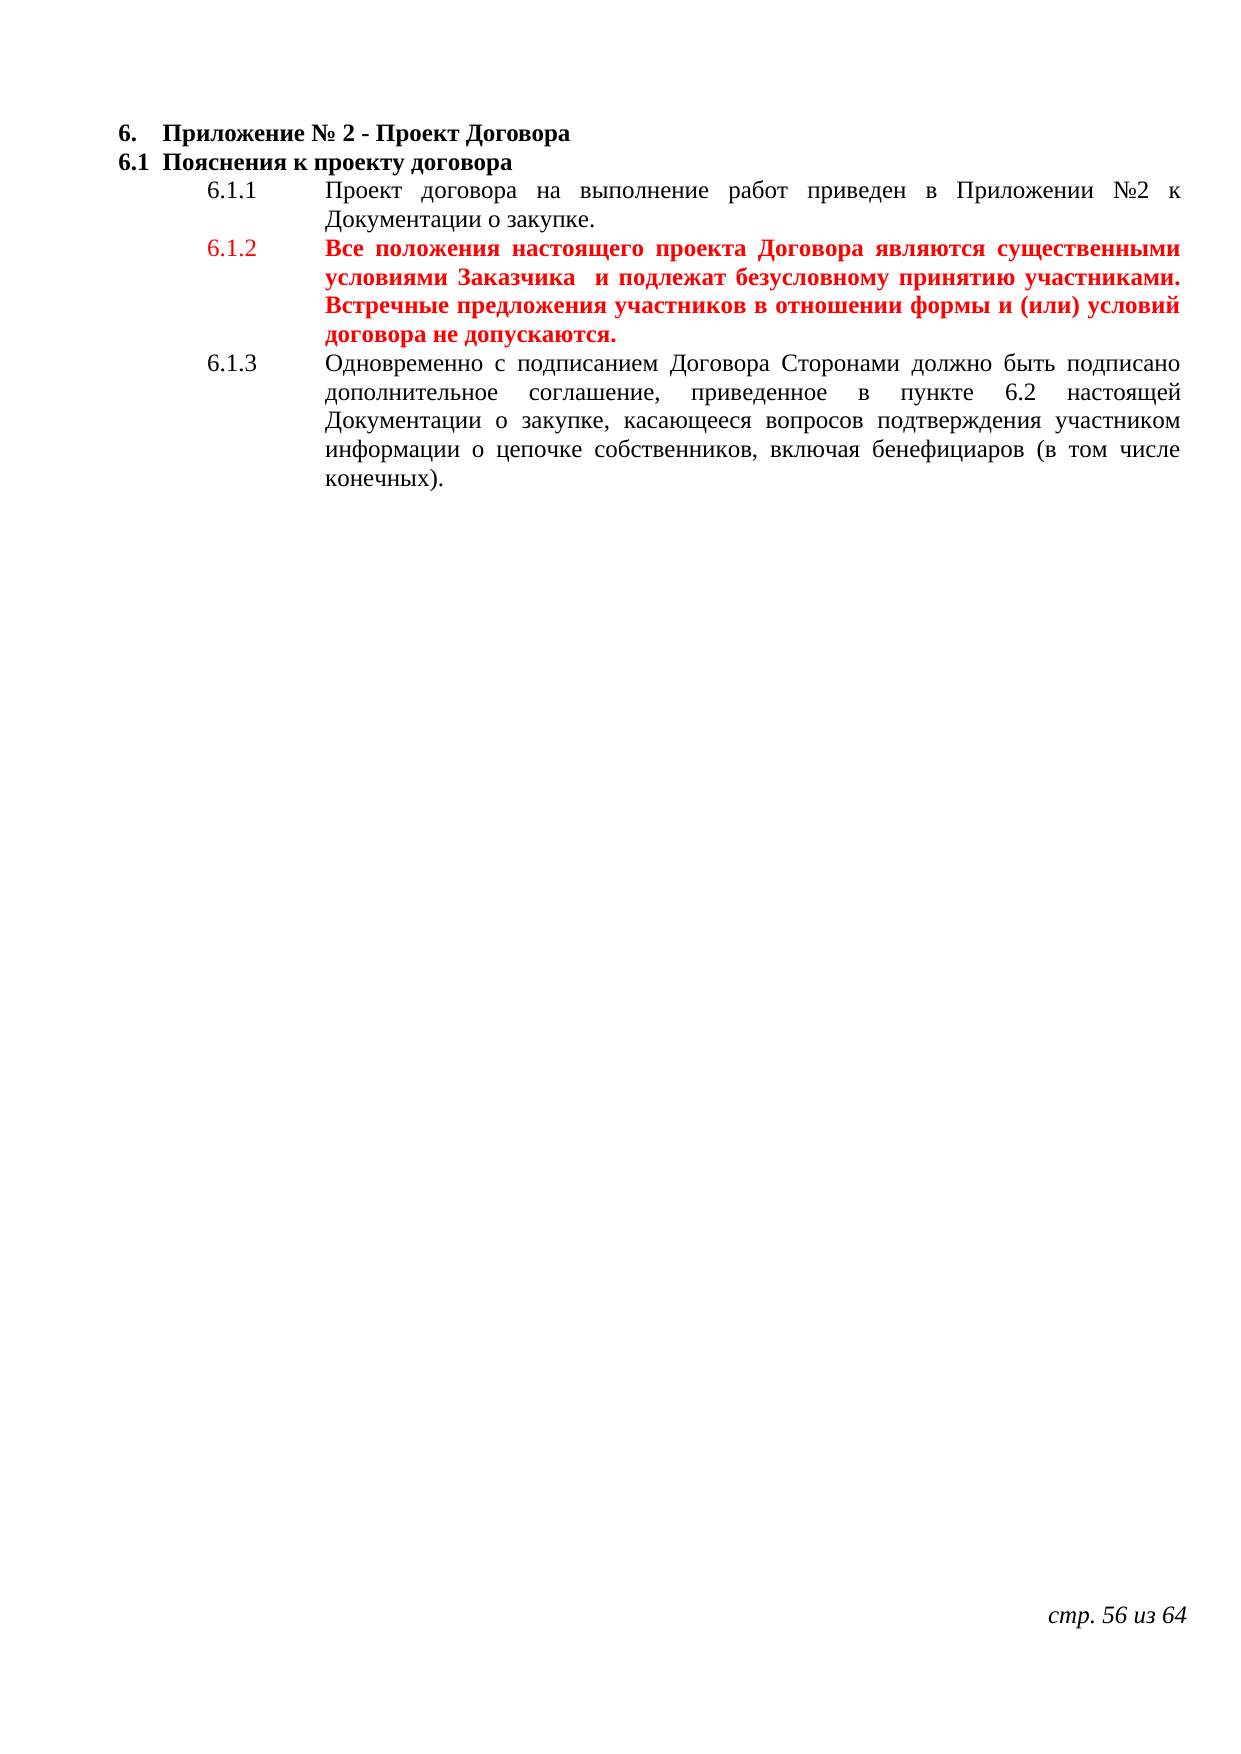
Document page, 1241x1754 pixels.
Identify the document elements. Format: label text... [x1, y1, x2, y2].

list Проект договора на выполнение работ приведен в Приложении №2 к Документации о закупке. [207, 176, 1181, 233]
text Одновременно с подписанием Договора Сторонами должно быть подписано дополнительное соглашение, приведенное в пункте 6.2 настоящей Документации о закупке, касающееся вопросов подтверждения участником информации о цепочке собственников, включая бенефициаров (в том числе конечных). [207, 348, 1181, 492]
subtitle Приложение № 2 - Проект Договора [118, 118, 1181, 147]
list Все положения настоящего проекта Договора являются существенными условиями Заказчика и подлежат безусловному принятию участниками. Встречные предложения участников в отношении формы и (или) условий договора не допускаются. [207, 233, 1181, 348]
subtitle Пояснения к проекту договора [118, 147, 1181, 176]
